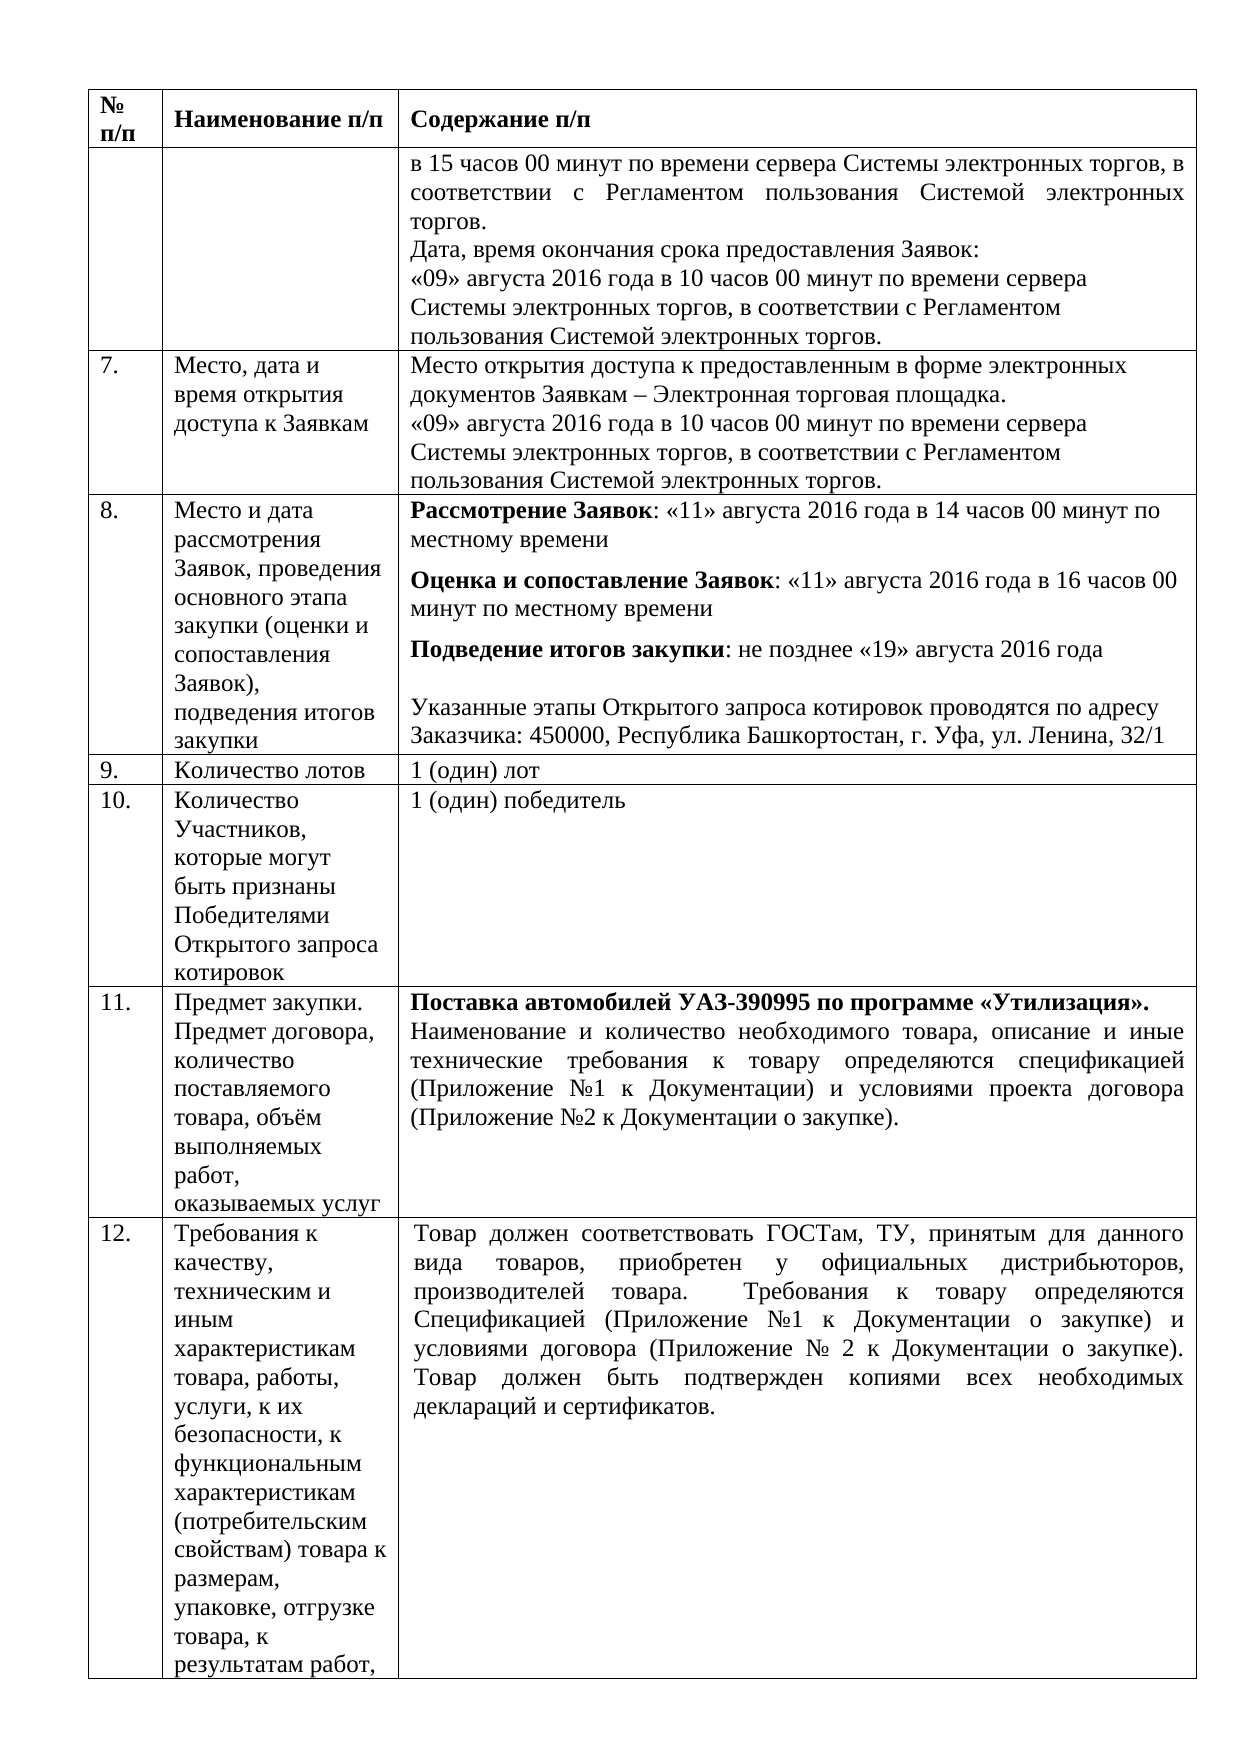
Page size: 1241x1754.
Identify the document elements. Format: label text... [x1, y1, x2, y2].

table_header № п/п [89, 90, 162, 147]
table_cell Место открытия доступа к предоставленным в форме электронных документов Заявкам – Электронная торговая площадка. «09» августа 2016 года в 10 часов 00 минут по времени сервера Системы электронных торгов, в соответствии с Регламентом пользования Системой электронных торгов. [399, 351, 1196, 494]
table_cell Поставка автомобилей УАЗ-390995 по программе «Утилизация». Наименование и количество необходимого товара, описание и иные технические требования к товару определяются спецификацией (Приложение №1 к Документации) и условиями проекта договора (Приложение №2 к Документации о закупке). [399, 987, 1196, 1217]
table_cell [89, 1218, 162, 1678]
table_header Содержание п/п [399, 90, 1196, 147]
table_cell Количество лотов [163, 755, 398, 784]
table_cell Рассмотрение Заявок: «11» августа 2016 года в 14 часов 00 минут по местному времени Оценка и сопоставление Заявок: «11» августа 2016 года в 16 часов 00 минут по местному времени Подведение итогов закупки: не позднее «19» августа 2016 года Указанные этапы Открытого запроса котировок проводятся по адресу Заказчика: 450000, Республика Башкортостан, г. Уфа, ул. Ленина, 32/1 [399, 495, 1196, 754]
table_cell Место, дата и время открытия доступа к Заявкам [163, 351, 398, 494]
table_cell [89, 755, 162, 784]
table_cell [89, 351, 162, 494]
table_cell [89, 987, 162, 1217]
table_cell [399, 148, 1196, 349]
table_cell [89, 495, 162, 754]
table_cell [163, 1218, 398, 1678]
table_cell Место и дата рассмотрения Заявок, проведения основного этапа закупки (оценки и сопоставления Заявок), подведения итогов закупки [163, 495, 398, 754]
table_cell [399, 1218, 1196, 1678]
table_cell Количество Участников, которые могут быть признаны Победителями Открытого запроса котировок [163, 785, 398, 986]
table_header Наименование п/п [163, 90, 398, 147]
table_cell 1 (один) лот [399, 755, 1196, 784]
table_cell [89, 785, 162, 986]
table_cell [163, 148, 398, 349]
table_cell [89, 148, 162, 349]
table_cell Предмет закупки. Предмет договора, количество поставляемого товара, объём выполняемых работ, оказываемых услуг [163, 987, 398, 1217]
table_cell 1 (один) победитель [399, 785, 1196, 986]
